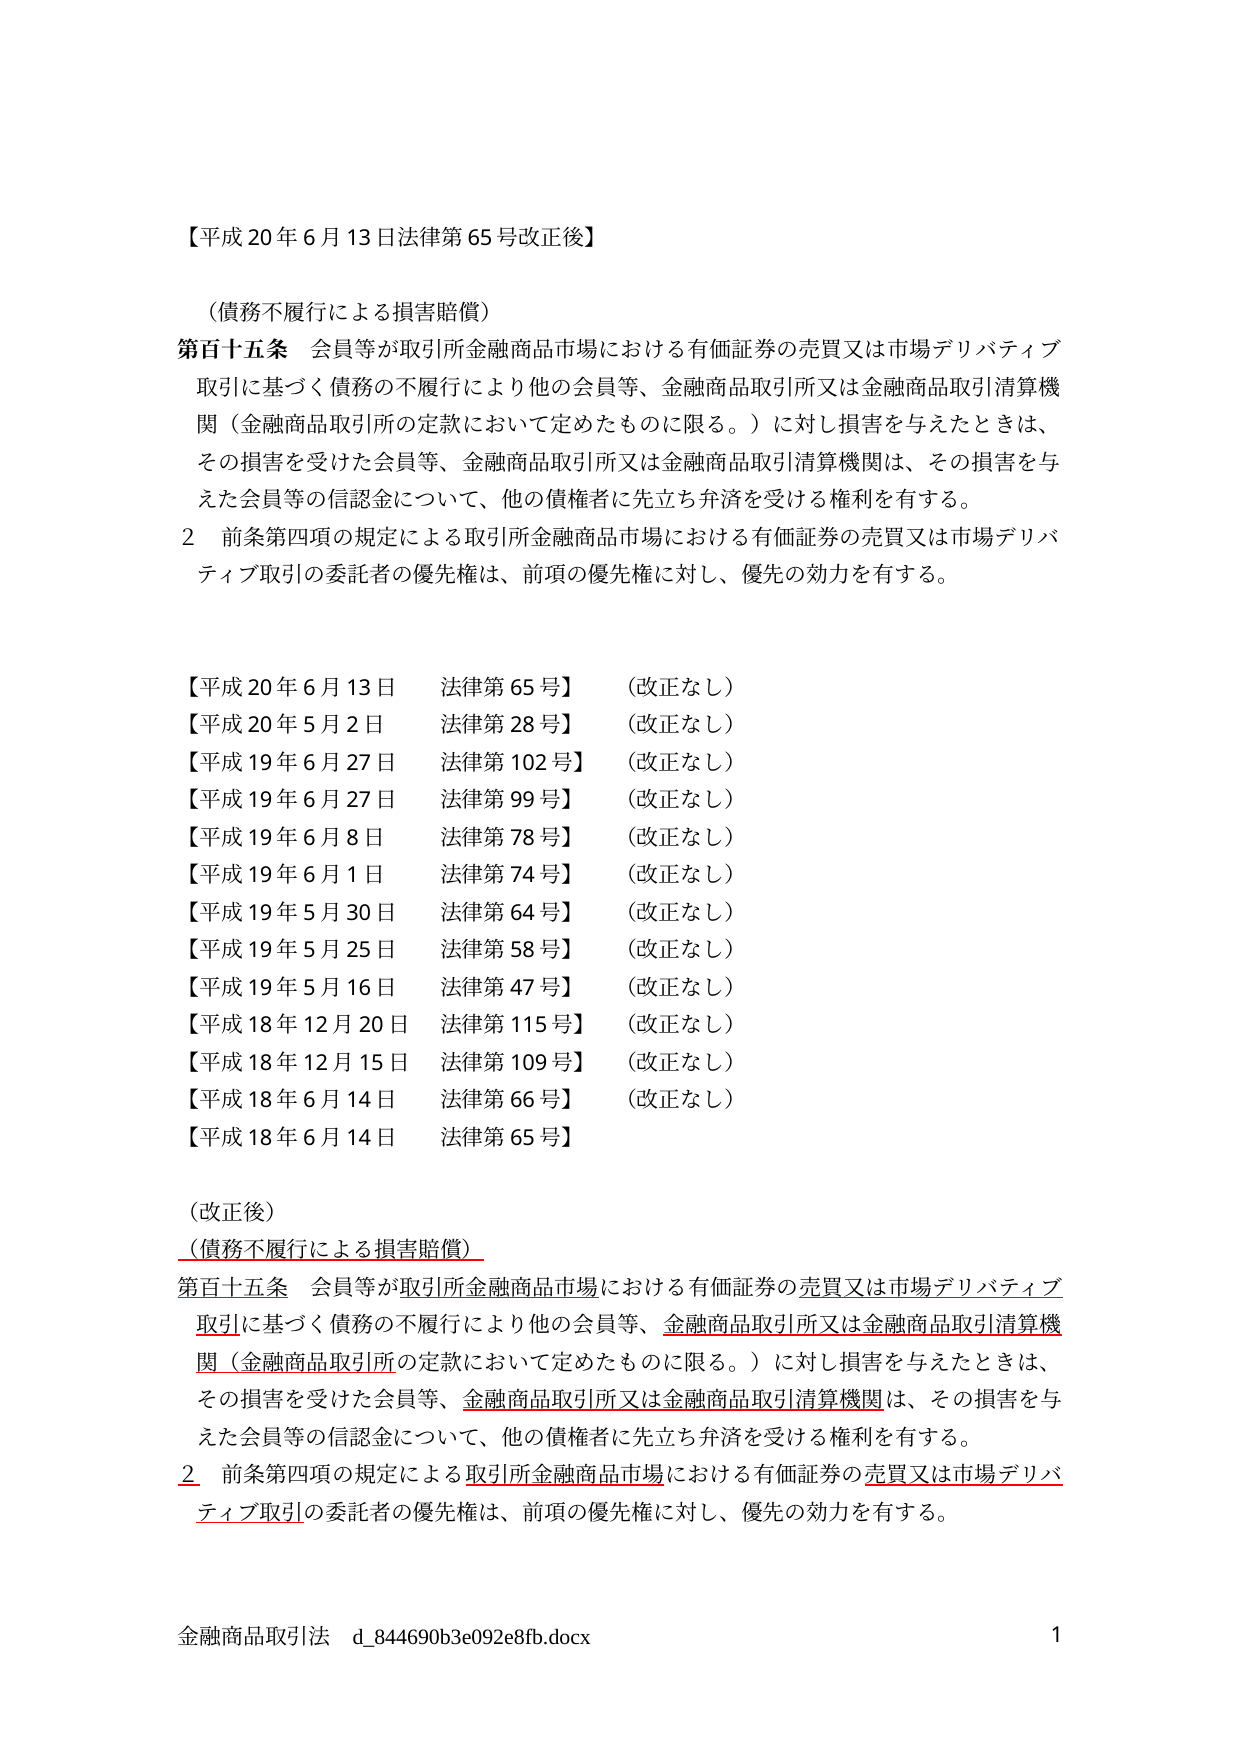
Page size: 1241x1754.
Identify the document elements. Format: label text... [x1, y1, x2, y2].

text 【平成18年12月20日 法律第115号】 （改正なし） [177, 1004, 1063, 1042]
text 【平成20年6月13日法律第65号改正後】 [177, 217, 1063, 254]
text （債務不履行による損害賠償） [196, 292, 1063, 329]
text 【平成20年5月2日 法律第28号】 （改正なし） [177, 704, 1063, 742]
text （債務不履行による損害賠償） [177, 1229, 1063, 1267]
text 第百十五条 会員等が取引所金融商品市場における有価証券の売買又は市場デリバティブ取引に基づく債務の不履行により他の会員等、金融商品取引所又は金融商品取引清算機関（金融商品取引所の定款において定めたものに限る。）に対し損害を与えたときは、その損害を受けた会員等、金融商品取引所又は金融商品取引清算機関は、その損害を与えた会員等の信認金について、他の債権者に先立ち弁済を受ける権利を有する。 [177, 1267, 1063, 1454]
text 【平成19年5月25日 法律第58号】 （改正なし） [177, 929, 1063, 967]
text 【平成20年6月13日 法律第65号】 （改正なし） [177, 667, 1063, 704]
text 【平成19年6月8日 法律第78号】 （改正なし） [177, 817, 1063, 854]
text 【平成18年12月15日 法律第109号】 （改正なし） [177, 1042, 1063, 1079]
text 【平成19年5月16日 法律第47号】 （改正なし） [177, 967, 1063, 1004]
text 【平成18年6月14日 法律第65号】 [177, 1117, 1063, 1154]
text ２ 前条第四項の規定による取引所金融商品市場における有価証券の売買又は市場デリバティブ取引の委託者の優先権は、前項の優先権に対し、優先の効力を有する。 [177, 1454, 1063, 1529]
text 第百十五条 会員等が取引所金融商品市場における有価証券の売買又は市場デリバティブ取引に基づく債務の不履行により他の会員等、金融商品取引所又は金融商品取引清算機関（金融商品取引所の定款において定めたものに限る。）に対し損害を与えたときは、その損害を受けた会員等、金融商品取引所又は金融商品取引清算機関は、その損害を与えた会員等の信認金について、他の債権者に先立ち弁済を受ける権利を有する。 [177, 329, 1063, 517]
text 【平成19年5月30日 法律第64号】 （改正なし） [177, 892, 1063, 929]
text （改正後） [177, 1192, 1063, 1229]
text 【平成18年6月14日 法律第66号】 （改正なし） [177, 1079, 1063, 1117]
text 【平成19年6月1日 法律第74号】 （改正なし） [177, 854, 1063, 892]
text 【平成19年6月27日 法律第102号】 （改正なし） [177, 742, 1063, 779]
text ２ 前条第四項の規定による取引所金融商品市場における有価証券の売買又は市場デリバティブ取引の委託者の優先権は、前項の優先権に対し、優先の効力を有する。 [177, 517, 1063, 592]
text 【平成19年6月27日 法律第99号】 （改正なし） [177, 779, 1063, 817]
